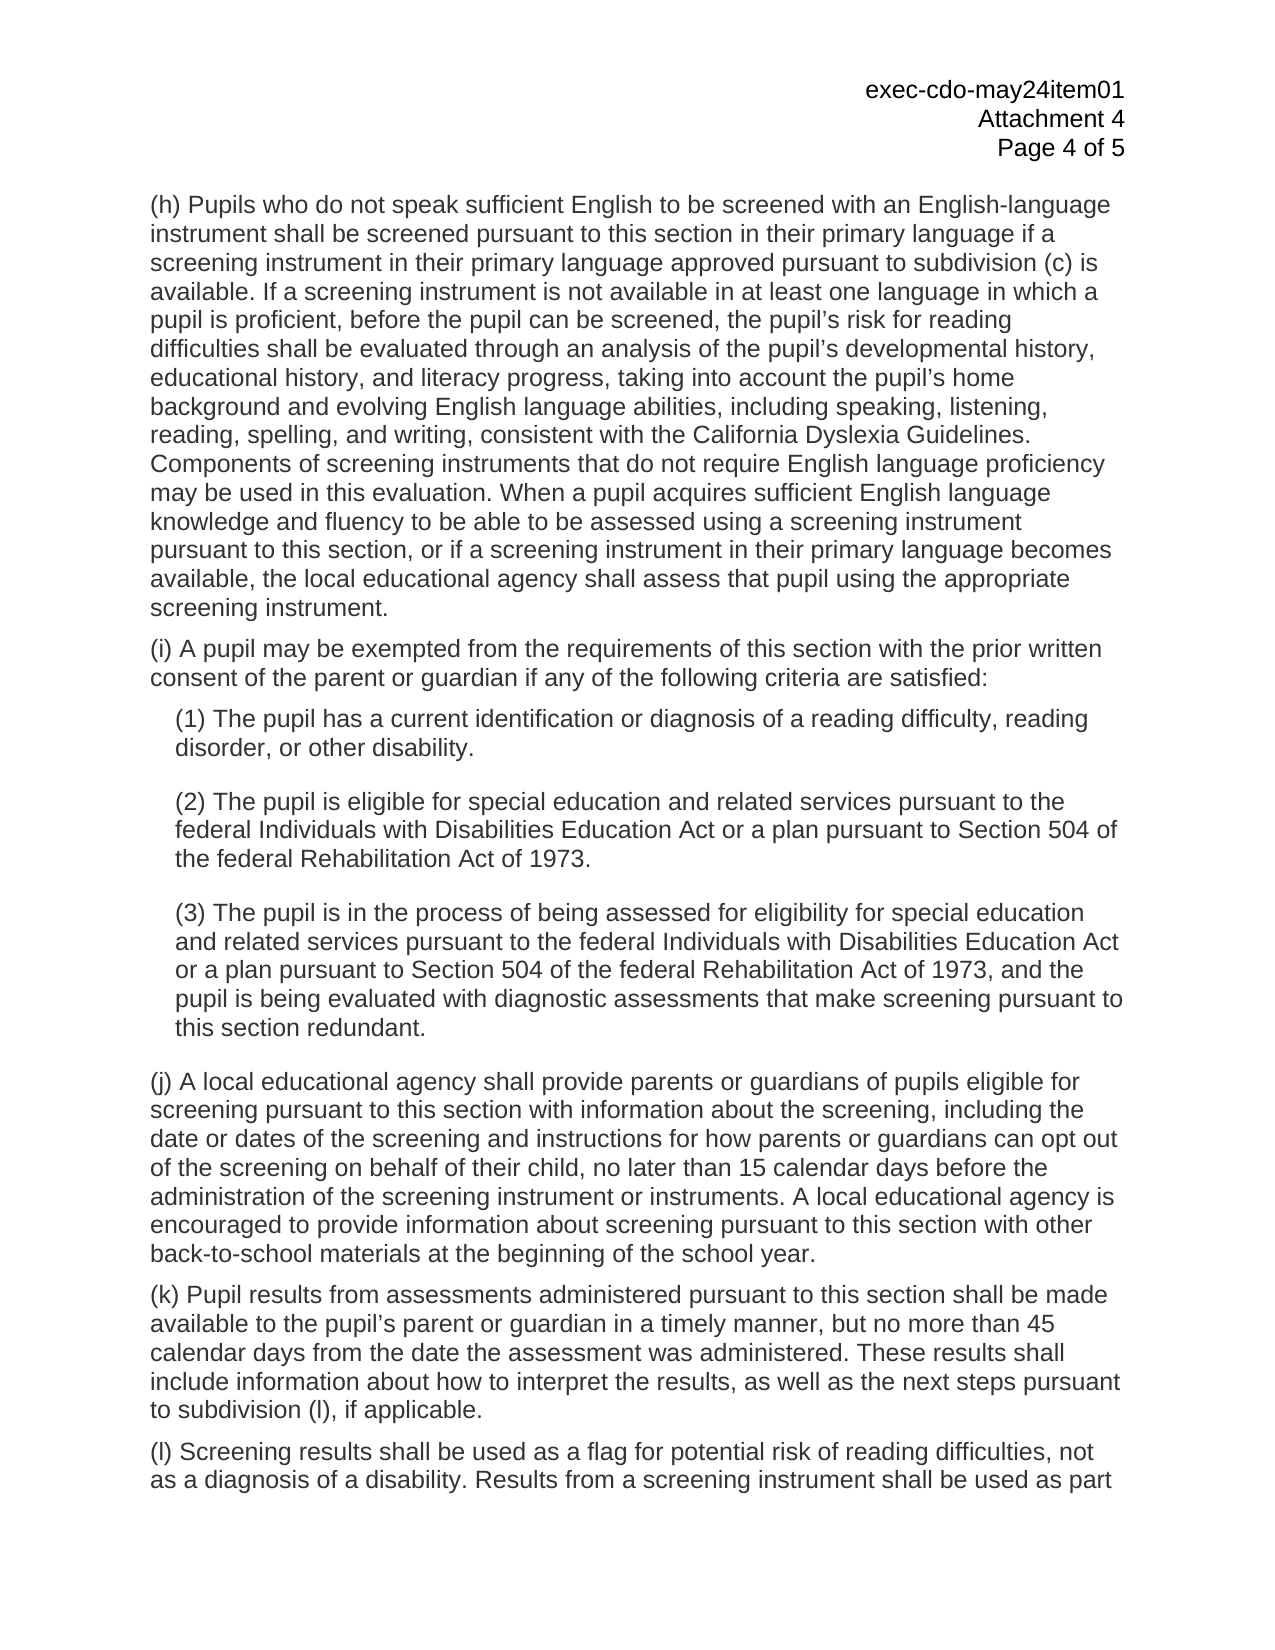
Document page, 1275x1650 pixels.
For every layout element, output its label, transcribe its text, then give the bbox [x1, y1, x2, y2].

text (k) Pupil results from assessments administered pursuant to this section shall be made available to the pupil’s parent or guardian in a timely manner, but no more than 45 calendar days from the date the assessment was administered. These results shall include information about how to interpret the results, as well as the next steps pursuant to subdivision (l), if applicable. [150, 1280, 1125, 1424]
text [150, 1437, 1125, 1494]
text (i) A pupil may be exempted from the requirements of this section with the prior written consent of the parent or guardian if any of the following criteria are satisfied: [150, 634, 1125, 692]
text (3) The pupil is in the process of being assessed for eligibility for special education and related services pursuant to the federal Individuals with Disabilities Education Act or a plan pursuant to Section 504 of the federal Rehabilitation Act of 1973, and the pupil is being evaluated with diagnostic assessments that make screening pursuant to this section redundant. [175, 898, 1125, 1042]
text (j) A local educational agency shall provide parents or guardians of pupils eligible for screening pursuant to this section with information about the screening, including the date or dates of the screening and instructions for how parents or guardians can opt out of the screening on behalf of their child, no later than 15 calendar days before the administration of the screening instrument or instruments. A local educational agency is encouraged to provide information about screening pursuant to this section with other back-to-school materials at the beginning of the school year. [150, 1067, 1125, 1268]
text (h) Pupils who do not speak sufficient English to be screened with an English-language instrument shall be screened pursuant to this section in their primary language if a screening instrument in their primary language approved pursuant to subdivision (c) is available. If a screening instrument is not available in at least one language in which a pupil is proficient, before the pupil can be screened, the pupil’s risk for reading difficulties shall be evaluated through an analysis of the pupil’s developmental history, educational history, and literacy progress, taking into account the pupil’s home background and evolving English language abilities, including speaking, listening, reading, spelling, and writing, consistent with the California Dyslexia Guidelines. Components of screening instruments that do not require English language proficiency may be used in this evaluation. When a pupil acquires sufficient English language knowledge and fluency to be able to be assessed using a screening instrument pursuant to this section, or if a screening instrument in their primary language becomes available, the local educational agency shall assess that pupil using the appropriate screening instrument. [150, 190, 1125, 622]
text (2) The pupil is eligible for special education and related services pursuant to the federal Individuals with Disabilities Education Act or a plan pursuant to Section 504 of the federal Rehabilitation Act of 1973. [175, 787, 1125, 873]
text (1) The pupil has a current identification or diagnosis of a reading difficulty, reading disorder, or other disability. [175, 704, 1125, 762]
